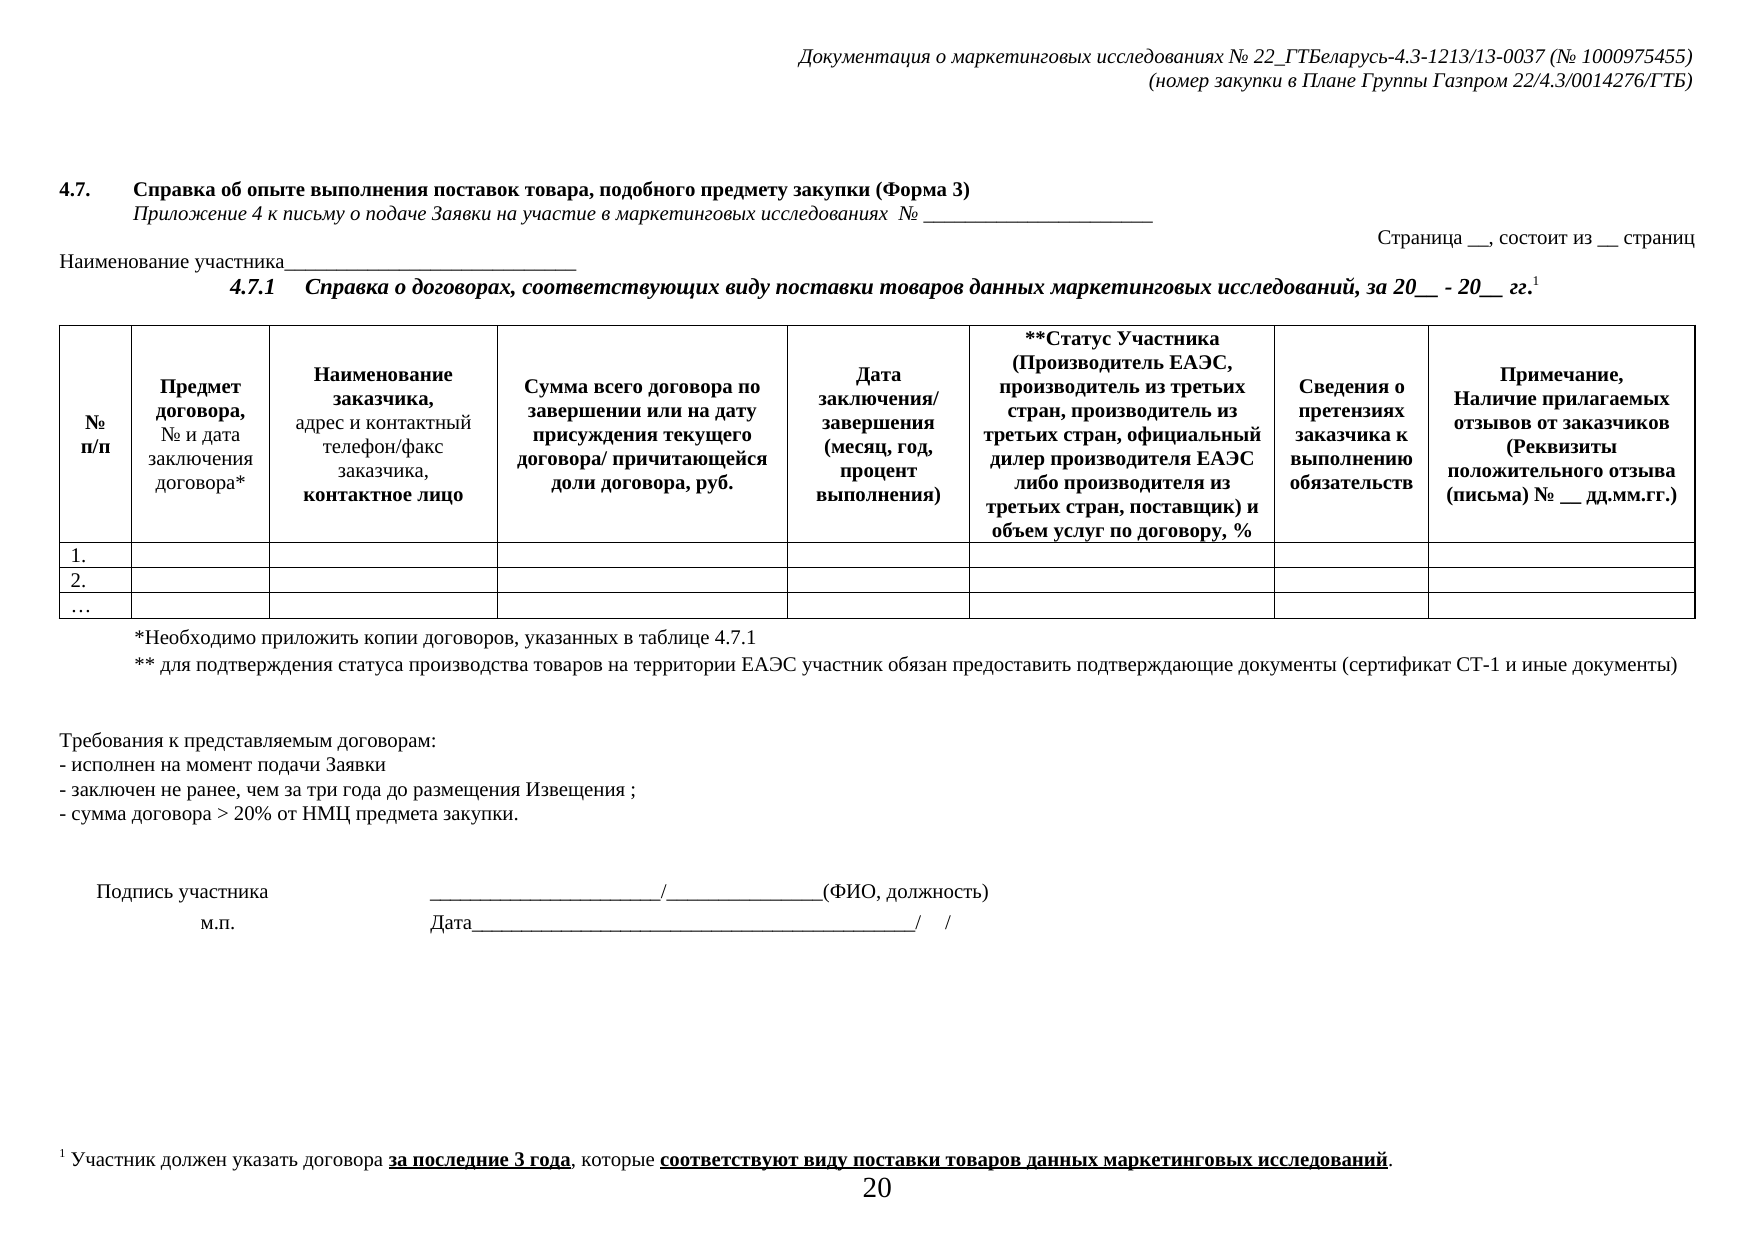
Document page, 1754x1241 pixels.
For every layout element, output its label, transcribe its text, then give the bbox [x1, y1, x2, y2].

text Наименование участника____________________________ [59, 249, 1695, 273]
table_cell [498, 593, 787, 617]
text Подпись участника /_______________(ФИО, должность) [96, 879, 1695, 903]
list Справка о договорах, соответствующих виду поставки товаров данных маркетинговых исследований, за 20__ - 20__ гг. [74, 273, 1695, 300]
text - сумма договора > 20% от НМЦ предмета закупки. [59, 801, 1695, 824]
text м.п. Дата / / [96, 909, 1695, 934]
list Справка об опыте выполнения поставок товара, подобного предмету закупки (Форма 3) [59, 177, 1695, 201]
table_cell [132, 543, 269, 567]
table_header № п/п [60, 326, 131, 542]
table_header Примечание, Наличие прилагаемых отзывов от заказчиков (Реквизиты положительного отзыва (письма) № __ дд.мм.гг.) [1429, 326, 1694, 542]
table_header Сумма всего договора по завершении или на дату присуждения текущего договора/ причитающейся доли договора, руб. [498, 326, 787, 542]
text - исполнен на момент подачи Заявки [59, 752, 1695, 776]
table_cell [788, 593, 969, 617]
table_cell [1429, 593, 1694, 617]
table_cell [1275, 593, 1428, 617]
table_cell [970, 543, 1274, 567]
table_cell 1. [60, 543, 131, 567]
table_cell [498, 568, 787, 592]
list *Необходимо приложить копии договоров, указанных в таблице 4.7.1 [134, 625, 1695, 649]
text Страница __, состоит из __ страниц [59, 225, 1695, 249]
table_cell 2. [60, 568, 131, 592]
text Приложение 4 к письму о подаче Заявки на участие в маркетинговых исследованиях № ______________________ [59, 201, 1695, 225]
table_cell [270, 543, 497, 567]
table_header Сведения о претензиях заказчика к выполнению обязательств [1275, 326, 1428, 542]
table_cell [1429, 568, 1694, 592]
table_cell [1429, 543, 1694, 567]
text Требования к представляемым договорам: [59, 728, 1695, 752]
table_cell [788, 543, 969, 567]
table_cell [1275, 568, 1428, 592]
table_cell … [60, 593, 131, 617]
table_cell [270, 568, 497, 592]
table_header **Статус Участника (Производитель ЕАЭС, производитель из третьих стран, производитель из третьих стран, официальный дилер производителя ЕАЭС либо производителя из третьих стран, поставщик) и объем услуг по договору, % [970, 326, 1274, 542]
table_header Наименование заказчика, адрес и контактный телефон/факс заказчика, контактное лицо [270, 326, 497, 542]
table_cell [1275, 543, 1428, 567]
table_header Дата заключения/ завершения (месяц, год, процент выполнения) [788, 326, 969, 542]
table_cell [498, 543, 787, 567]
table_cell [270, 593, 497, 617]
table_header Предмет договора, № и дата заключения договора* [132, 326, 269, 542]
table_cell [970, 568, 1274, 592]
table_cell [788, 568, 969, 592]
table_cell [132, 593, 269, 617]
list ** для подтверждения статуса производства товаров на территории ЕАЭС участник обязан предоставить подтверждающие документы (сертификат СТ-1 и иные документы) [134, 652, 1695, 676]
table_cell [132, 568, 269, 592]
text - заключен не ранее, чем за три года до размещения Извещения ; [59, 776, 1695, 801]
table_cell [970, 593, 1274, 617]
